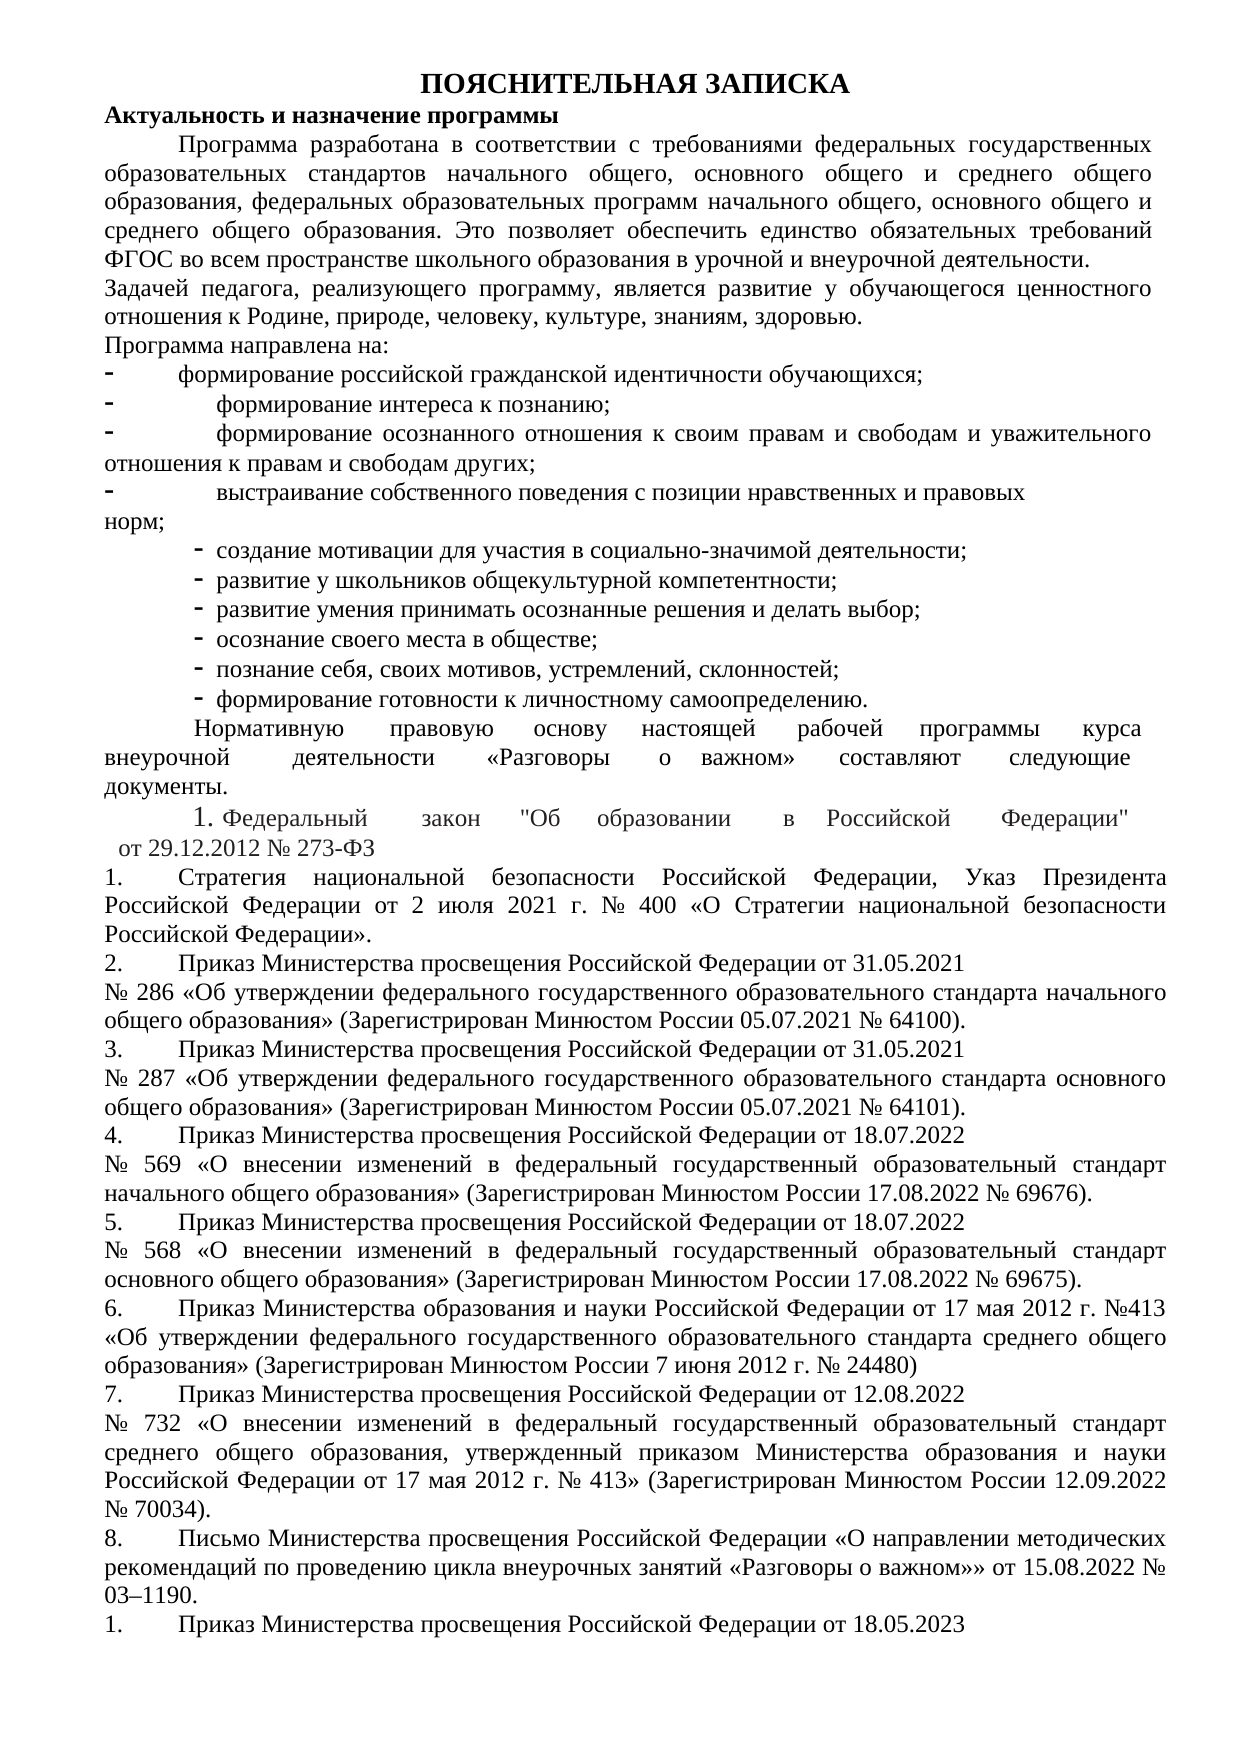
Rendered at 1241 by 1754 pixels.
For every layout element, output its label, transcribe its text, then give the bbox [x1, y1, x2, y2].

text Задачей педагога, реализующего программу, является развитие у обучающегося ценностного отношения к Родине, природе, человеку, культуре, знаниям, здоровью. [104, 273, 1152, 330]
text 1. Стратегия национальной безопасности Российской Федерации, Указ Президента Российской Федерации от 2 июля 2021 г. № 400 «О Стратегии национальной безопасности Российской Федерации». [104, 862, 1167, 948]
list формирование российской гражданской идентичности обучающихся; [104, 359, 1167, 389]
text 2. Приказ Министерства просвещения Российской Федерации от 31.05.2021 [104, 948, 1167, 977]
text 1. Приказ Министерства просвещения Российской Федерации от 18.05.2023 [104, 1609, 1167, 1638]
text ПОЯСНИТЕЛЬНАЯ ЗАПИСКА [247, 67, 1023, 100]
text № 569 «О внесении изменений в федеральный государственный образовательный стандарт начального общего образования» (Зарегистрирован Минюстом России 17.08.2022 № 69676). [104, 1149, 1167, 1207]
text Нормативную правовую основу настоящей рабочей программы курса [193, 713, 1167, 742]
text Актуальность и назначение программы [104, 100, 1167, 129]
text Программа разработана в соответствии с требованиями федеральных государственных образовательных стандартов начального общего, основного общего и среднего общего образования, федеральных образовательных программ начального общего, основного общего и среднего общего образования. Это позволяет обеспечить единство обязательных требований ФГОС во всем пространстве школьного образования в урочной и внеурочной деятельности. [104, 129, 1152, 273]
list осознание своего места в обществе; [193, 624, 1167, 654]
text 3. Приказ Министерства просвещения Российской Федерации от 31.05.2021 [104, 1034, 1167, 1063]
list формирование готовности к личностному самоопределению. [193, 684, 1167, 713]
text № 286 «Об утверждении федерального государственного образовательного стандарта начального общего образования» (Зарегистрирован Минюстом России 05.07.2021 № 64100). [104, 977, 1167, 1034]
list познание себя, своих мотивов, устремлений, склонностей; [193, 654, 1167, 684]
text № 287 «Об утверждении федерального государственного образовательного стандарта основного общего образования» (Зарегистрирован Минюстом России 05.07.2021 № 64101). [104, 1063, 1167, 1121]
list формирование интереса к познанию; [104, 389, 1167, 418]
text внеурочной деятельности «Разговоры о важном» составляют следующие документы. [104, 742, 1152, 799]
text 6. Приказ Министерства образования и науки Российской Федерации от 17 мая 2012 г. №413 «Об утверждении федерального государственного образовательного стандарта среднего общего образования» (Зарегистрирован Минюстом России 7 июня 2012 г. № 24480) [104, 1293, 1167, 1379]
text 7. Приказ Министерства просвещения Российской Федерации от 12.08.2022 [104, 1379, 1167, 1408]
text норм; [104, 506, 189, 535]
text Программа направлена на: [104, 330, 1167, 359]
text № 732 «О внесении изменений в федеральный государственный образовательный стандарт среднего общего образования, утвержденный приказом Министерства образования и науки Российской Федерации от 17 мая 2012 г. № 413» (Зарегистрирован Минюстом России 12.09.2022 № 70034). [104, 1408, 1167, 1523]
list развитие у школьников общекультурной компетентности; [193, 565, 1167, 594]
text № 568 «О внесении изменений в федеральный государственный образовательный стандарт основного общего образования» (Зарегистрирован Минюстом России 17.08.2022 № 69675). [104, 1236, 1167, 1293]
list формирование осознанного отношения к своим правам и свободам и уважительного отношения к правам и свободам других; [104, 418, 1152, 477]
list создание мотивации для участия в социально-значимой деятельности; [193, 535, 1167, 565]
list Федеральный закон "Об образовании в Российской Федерации" от 29.12.2012 № 273-ФЗ [118, 799, 1151, 862]
list выстраивание собственного поведения с позиции нравственных и правовых [104, 477, 1167, 506]
text 4. Приказ Министерства просвещения Российской Федерации от 18.07.2022 [104, 1121, 1167, 1149]
text 5. Приказ Министерства просвещения Российской Федерации от 18.07.2022 [104, 1207, 1167, 1236]
list развитие умения принимать осознанные решения и делать выбор; [193, 594, 1167, 624]
text 8. Письмо Министерства просвещения Российской Федерации «О направлении методических рекомендаций по проведению цикла внеурочных занятий «Разговоры о важном»» от 15.08.2022 № 03–1190. [104, 1523, 1167, 1609]
